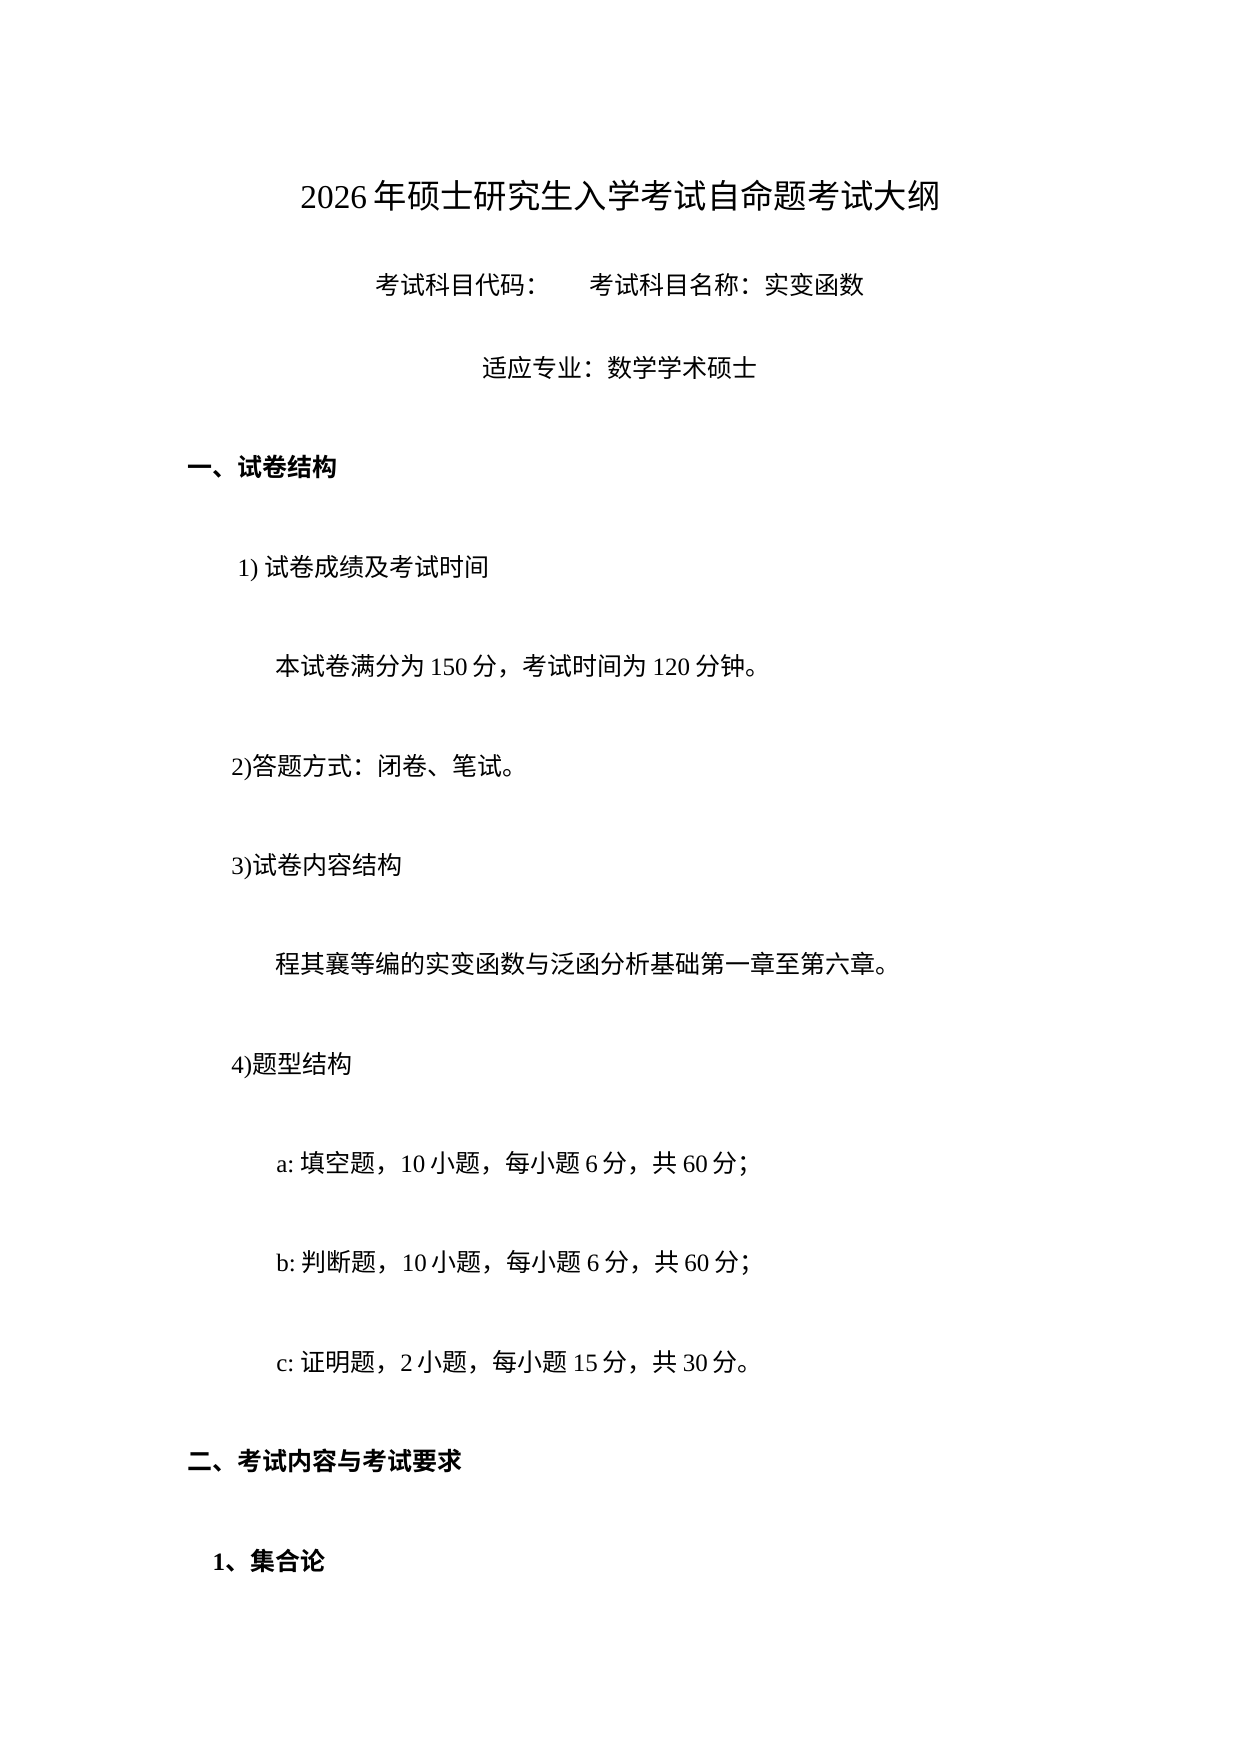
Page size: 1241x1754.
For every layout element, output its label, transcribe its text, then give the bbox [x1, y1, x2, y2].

text 考试科目代码： 考试科目名称：实变函数 [187, 251, 1053, 316]
text b: 判断题，10小题，每小题6分，共60分； [187, 1228, 1053, 1293]
text 适应专业：数学学术硕士 [187, 334, 1053, 399]
text 一、试卷结构 [187, 433, 1053, 498]
text 1) 试卷成绩及考试时间 [187, 533, 1053, 598]
text c: 证明题，2小题，每小题15分，共30分。 [187, 1328, 1053, 1393]
text a: 填空题，10小题，每小题6分，共60分； [187, 1129, 1053, 1194]
text 4)题型结构 [231, 1030, 1053, 1095]
text 1、集合论 [187, 1527, 1053, 1592]
text 2)答题方式：闭卷、笔试。 [231, 732, 1053, 797]
text 程其襄等编的实变函数与泛函分析基础第一章至第六章。 [187, 930, 1053, 995]
text 二、考试内容与考试要求 [187, 1427, 1053, 1492]
text 本试卷满分为150分，考试时间为120分钟。 [187, 632, 1053, 697]
text 2026年硕士研究生入学考试自命题考试大纲 [187, 162, 1053, 227]
text 3)试卷内容结构 [231, 831, 1053, 896]
